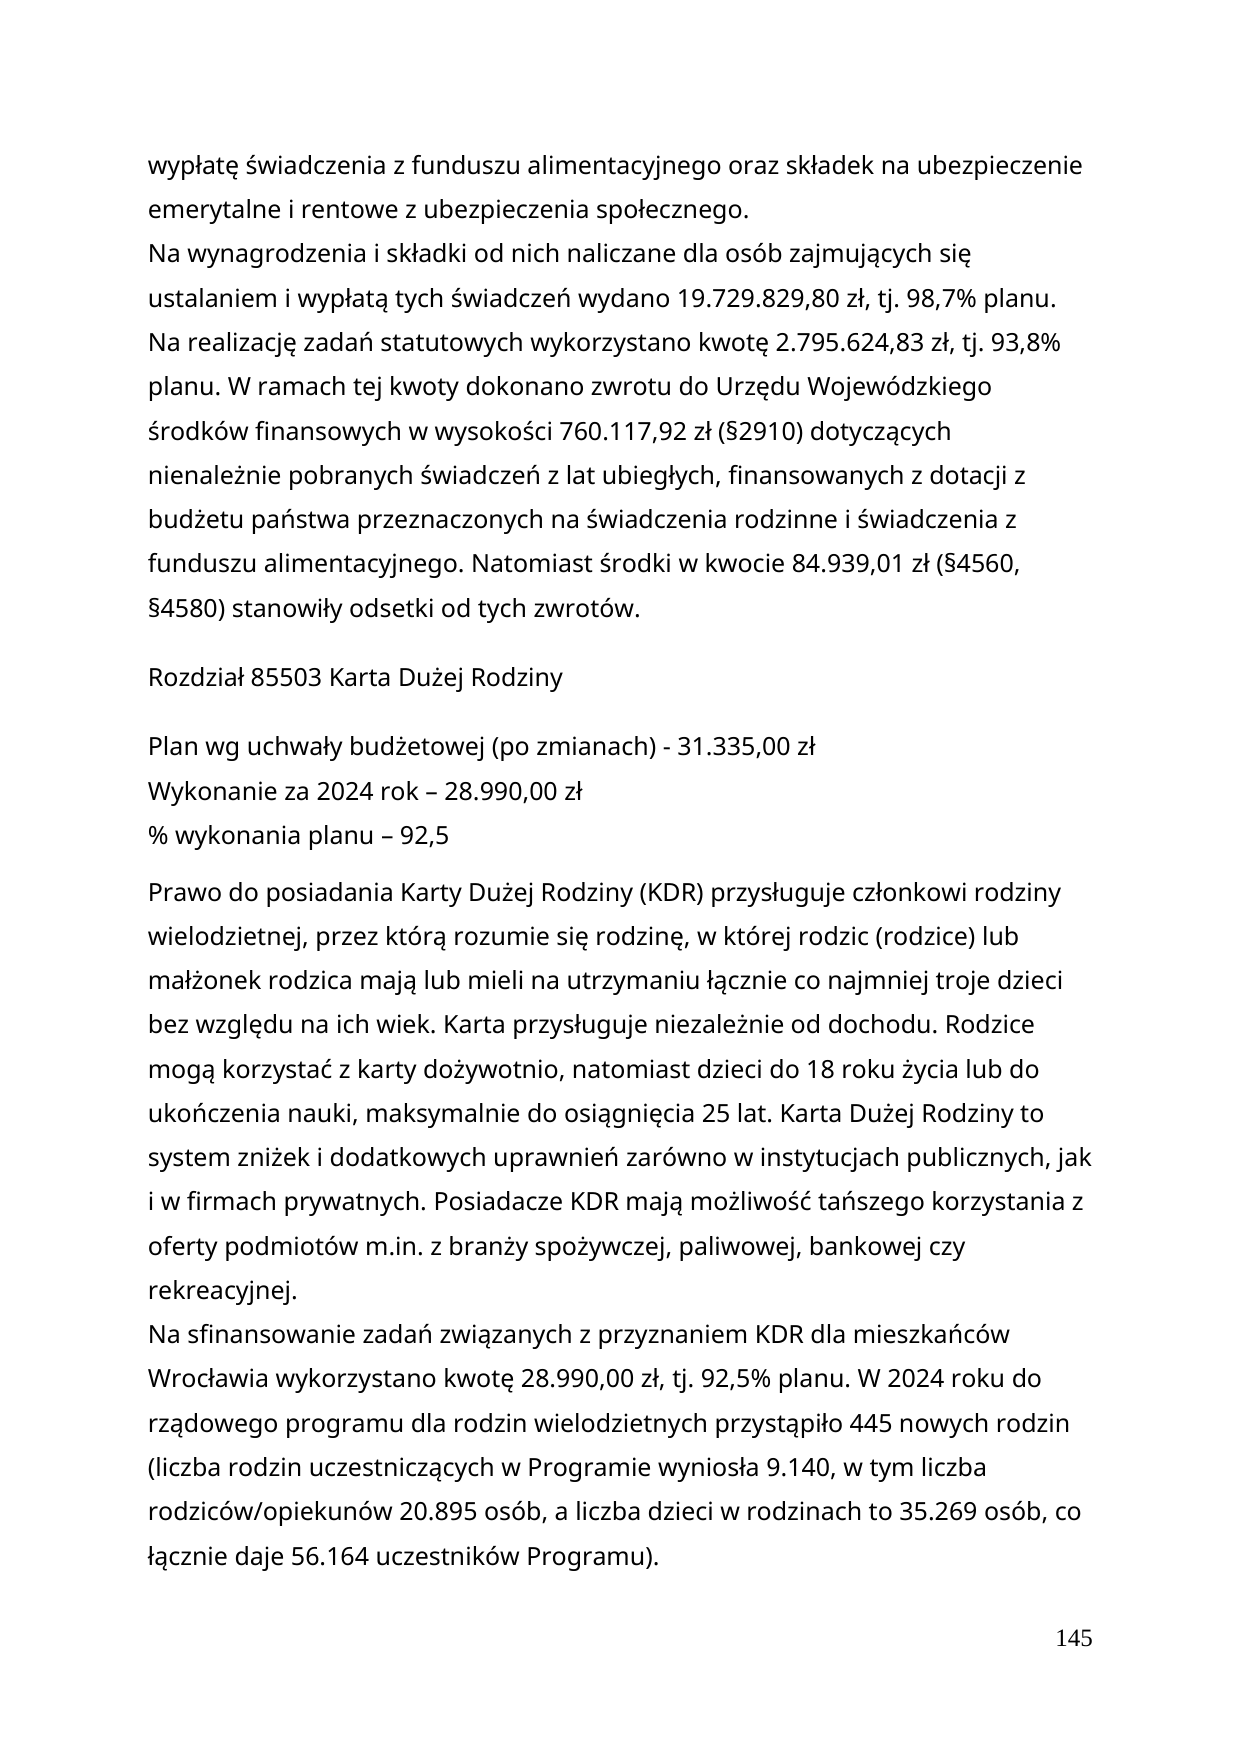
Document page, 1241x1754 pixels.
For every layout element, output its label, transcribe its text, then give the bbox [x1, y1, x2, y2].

text % wykonania planu – 92,5 [148, 817, 1093, 851]
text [148, 148, 1093, 226]
text Na sfinansowanie zadań związanych z przyznaniem KDR dla mieszkańców Wrocławia wykorzystano kwotę 28.990,00 zł, tj. 92,5% planu. W 2024 roku do rządowego programu dla rodzin wielodzietnych przystąpiło 445 nowych rodzin (liczba rodzin uczestniczących w Programie wyniosła 9.140, w tym liczba rodziców/opiekunów 20.895 osób, a liczba dzieci w rodzinach to 35.269 osób, co łącznie daje 56.164 uczestników Programu). [148, 1317, 1093, 1572]
text Plan wg uchwały budżetowej (po zmianach) - 31.335,00 zł [148, 729, 1093, 763]
text Na wynagrodzenia i składki od nich naliczane dla osób zajmujących się ustalaniem i wypłatą tych świadczeń wydano 19.729.829,80 zł, tj. 98,7% planu. Na realizację zadań statutowych wykorzystano kwotę 2.795.624,83 zł, tj. 93,8% planu. W ramach tej kwoty dokonano zwrotu do Urzędu Wojewódzkiego środków finansowych w wysokości 760.117,92 zł (§2910) dotyczących nienależnie pobranych świadczeń z lat ubiegłych, finansowanych z dotacji z budżetu państwa przeznaczonych na świadczenia rodzinne i świadczenia z funduszu alimentacyjnego. Natomiast środki w kwocie 84.939,01 zł (§4560, §4580) stanowiły odsetki od tych zwrotów. [148, 236, 1093, 624]
text Rozdział 85503 Karta Dużej Rodziny [148, 659, 1093, 694]
text Wykonanie za 2024 rok – 28.990,00 zł [148, 773, 1093, 807]
text Prawo do posiadania Karty Dużej Rodziny (KDR) przysługuje członkowi rodziny wielodzietnej, przez którą rozumie się rodzinę, w której rodzic (rodzice) lub małżonek rodzica mają lub mieli na utrzymaniu łącznie co najmniej troje dzieci bez względu na ich wiek. Karta przysługuje niezależnie od dochodu. Rodzice mogą korzystać z karty dożywotnio, natomiast dzieci do 18 roku życia lub do ukończenia nauki, maksymalnie do osiągnięcia 25 lat. Karta Dużej Rodziny to system zniżek i dodatkowych uprawnień zarówno w instytucjach publicznych, jak i w firmach prywatnych. Posiadacze KDR mają możliwość tańszego korzystania z oferty podmiotów m.in. z branży spożywczej, paliwowej, bankowej czy rekreacyjnej. [148, 874, 1093, 1307]
